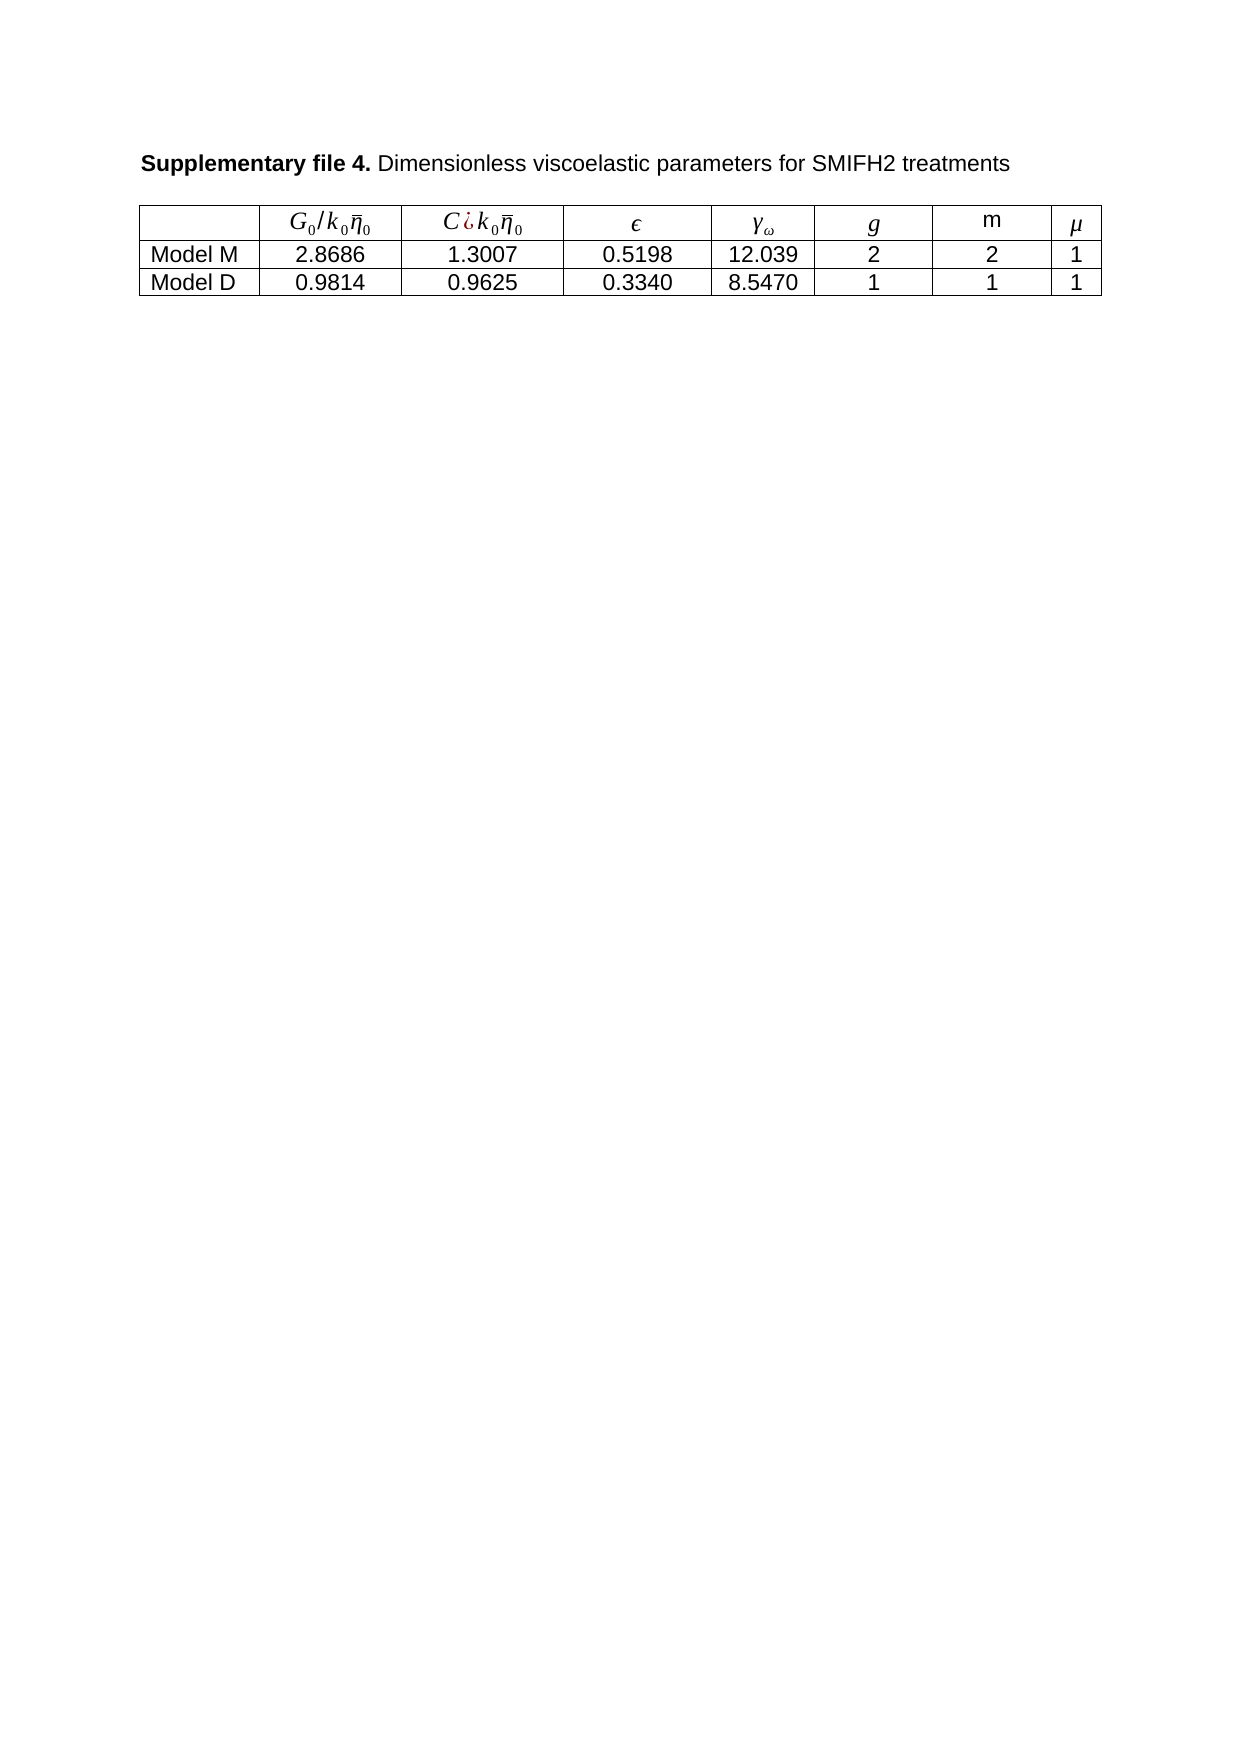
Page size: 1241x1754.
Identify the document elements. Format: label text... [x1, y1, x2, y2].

table_cell Model D [140, 269, 259, 295]
table_cell 8.5470 [712, 269, 814, 295]
table_cell 0.5198 [564, 241, 711, 268]
list Supplementary file 4. Dimensionless viscoelastic parameters for SMIFH2 treatments [141, 150, 1053, 176]
table_header [140, 206, 259, 240]
table_cell 1 [815, 269, 932, 295]
table_cell 0.9625 [402, 269, 563, 295]
table_header [815, 206, 932, 240]
table_header [1052, 206, 1101, 240]
table_header [564, 206, 711, 240]
table_header [402, 206, 563, 240]
table_cell 1 [1052, 241, 1101, 268]
table_cell 2 [933, 241, 1051, 268]
table_cell 0.3340 [564, 269, 711, 295]
table_header [260, 206, 401, 240]
table_header m [933, 206, 1051, 240]
table_cell 1.3007 [402, 241, 563, 268]
table_cell 2 [815, 241, 932, 268]
table_cell Model M [140, 241, 259, 268]
table_header [712, 206, 814, 240]
table_cell 0.9814 [260, 269, 401, 295]
table_cell 2.8686 [260, 241, 401, 268]
table_cell 1 [1052, 269, 1101, 295]
table_cell 1 [933, 269, 1051, 295]
table_cell 12.039 [712, 241, 814, 268]
